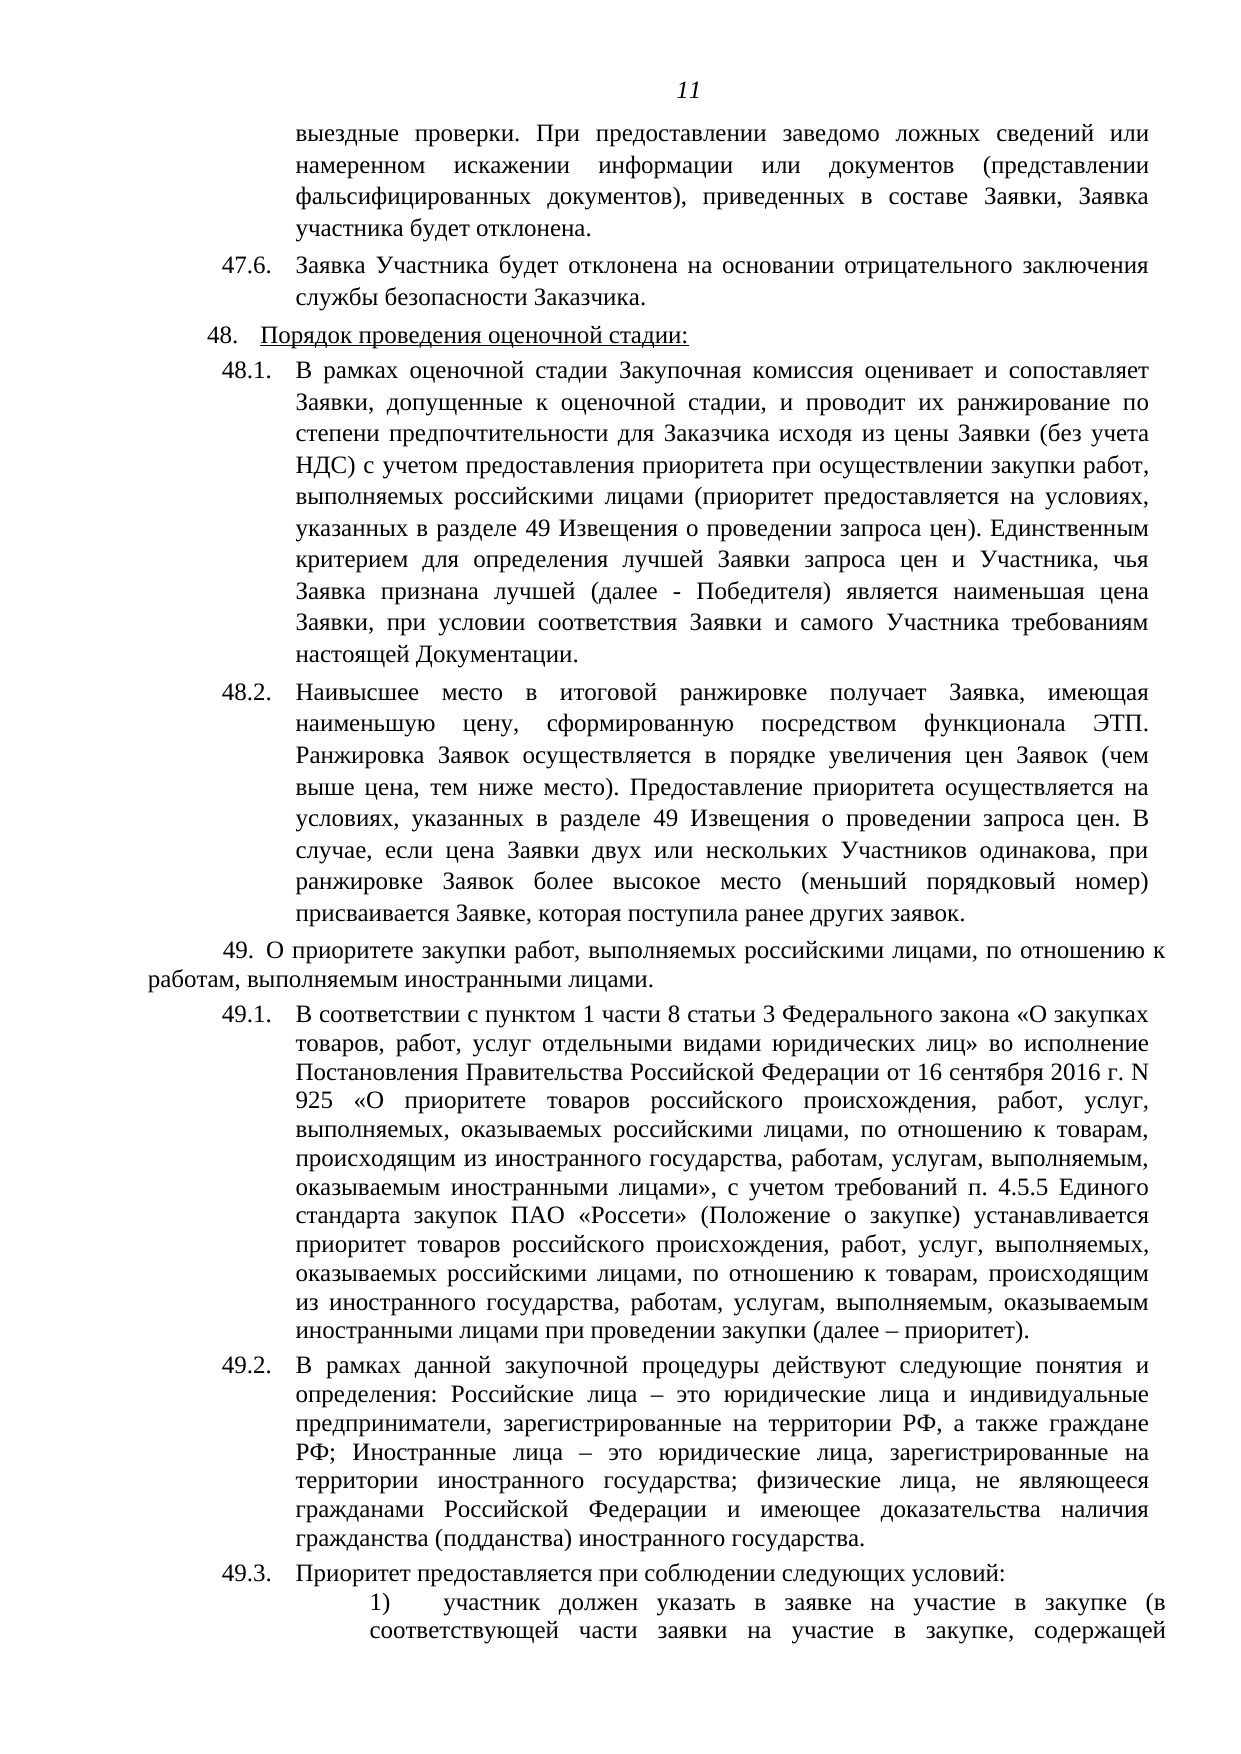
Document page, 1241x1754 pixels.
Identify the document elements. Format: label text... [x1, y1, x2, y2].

list Заявка Участника будет отклонена на основании отрицательного заключения службы безопасности Заказчика. [222, 251, 1150, 311]
list Приоритет предоставляется при соблюдении следующих условий: [222, 1558, 1150, 1587]
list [369, 1587, 1166, 1644]
list Порядок проведения оценочной стадии: [148, 320, 1166, 349]
list В рамках данной закупочной процедуры действуют следующие понятия и определения: Российские лица – это юридические лица и индивидуальные предприниматели, зарегистрированные на территории РФ, а также граждане РФ; Иностранные лица – это юридические лица, зарегистрированные на территории иностранного государства; физические лица, не являющееся гражданами Российской Федерации и имеющее доказательства наличия гражданства (подданства) иностранного государства. [222, 1351, 1150, 1552]
list В соответствии с пунктом 1 части 8 статьи 3 Федерального закона «О закупках товаров, работ, услуг отдельными видами юридических лиц» во исполнение Постановления Правительства Российской Федерации от 16 сентября 2016 г. N 925 «О приоритете товаров российского происхождения, работ, услуг, выполняемых, оказываемых российскими лицами, по отношению к товарам, происходящим из иностранного государства, работам, услугам, выполняемым, оказываемым иностранными лицами», с учетом требований п. 4.5.5 Единого стандарта закупок ПАО «Россети» (Положение о закупке) устанавливается приоритет товаров российского происхождения, работ, услуг, выполняемых, оказываемых российскими лицами, по отношению к товарам, происходящим из иностранного государства, работам, услугам, выполняемым, оказываемым иностранными лицами при проведении закупки (далее – приоритет). [222, 999, 1150, 1344]
list В рамках оценочной стадии Закупочная комиссия оценивает и сопоставляет Заявки, допущенные к оценочной стадии, и проводит их ранжирование по степени предпочтительности для Заказчика исходя из цены Заявки (без учета НДС) с учетом предоставления приоритета при осуществлении закупки работ, выполняемых российскими лицами (приоритет предоставляется на условиях, указанных в разделе 49 Извещения о проведении запроса цен). Единственным критерием для определения лучшей Заявки запроса цен и Участника, чья Заявка признана лучшей (далее - Победителя) является наименьшая цена Заявки, при условии соответствия Заявки и самого Участника требованиям настоящей Документации. [222, 355, 1150, 668]
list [222, 118, 1150, 242]
list О приоритете закупки работ, выполняемых российскими лицами, по отношению к работам, выполняемым иностранными лицами. [148, 936, 1166, 993]
list Наивысшее место в итоговой ранжировке получает Заявка, имеющая наименьшую цену, сформированную посредством функционала ЭТП. Ранжировка Заявок осуществляется в порядке увеличения цен Заявок (чем выше цена, тем ниже место). Предоставление приоритета осуществляется на условиях, указанных в разделе 49 Извещения о проведении запроса цен. В случае, если цена Заявки двух или нескольких Участников одинакова, при ранжировке Заявок более высокое место (меньший порядковый номер) присваивается Заявке, которая поступила ранее других заявок. [222, 677, 1150, 927]
